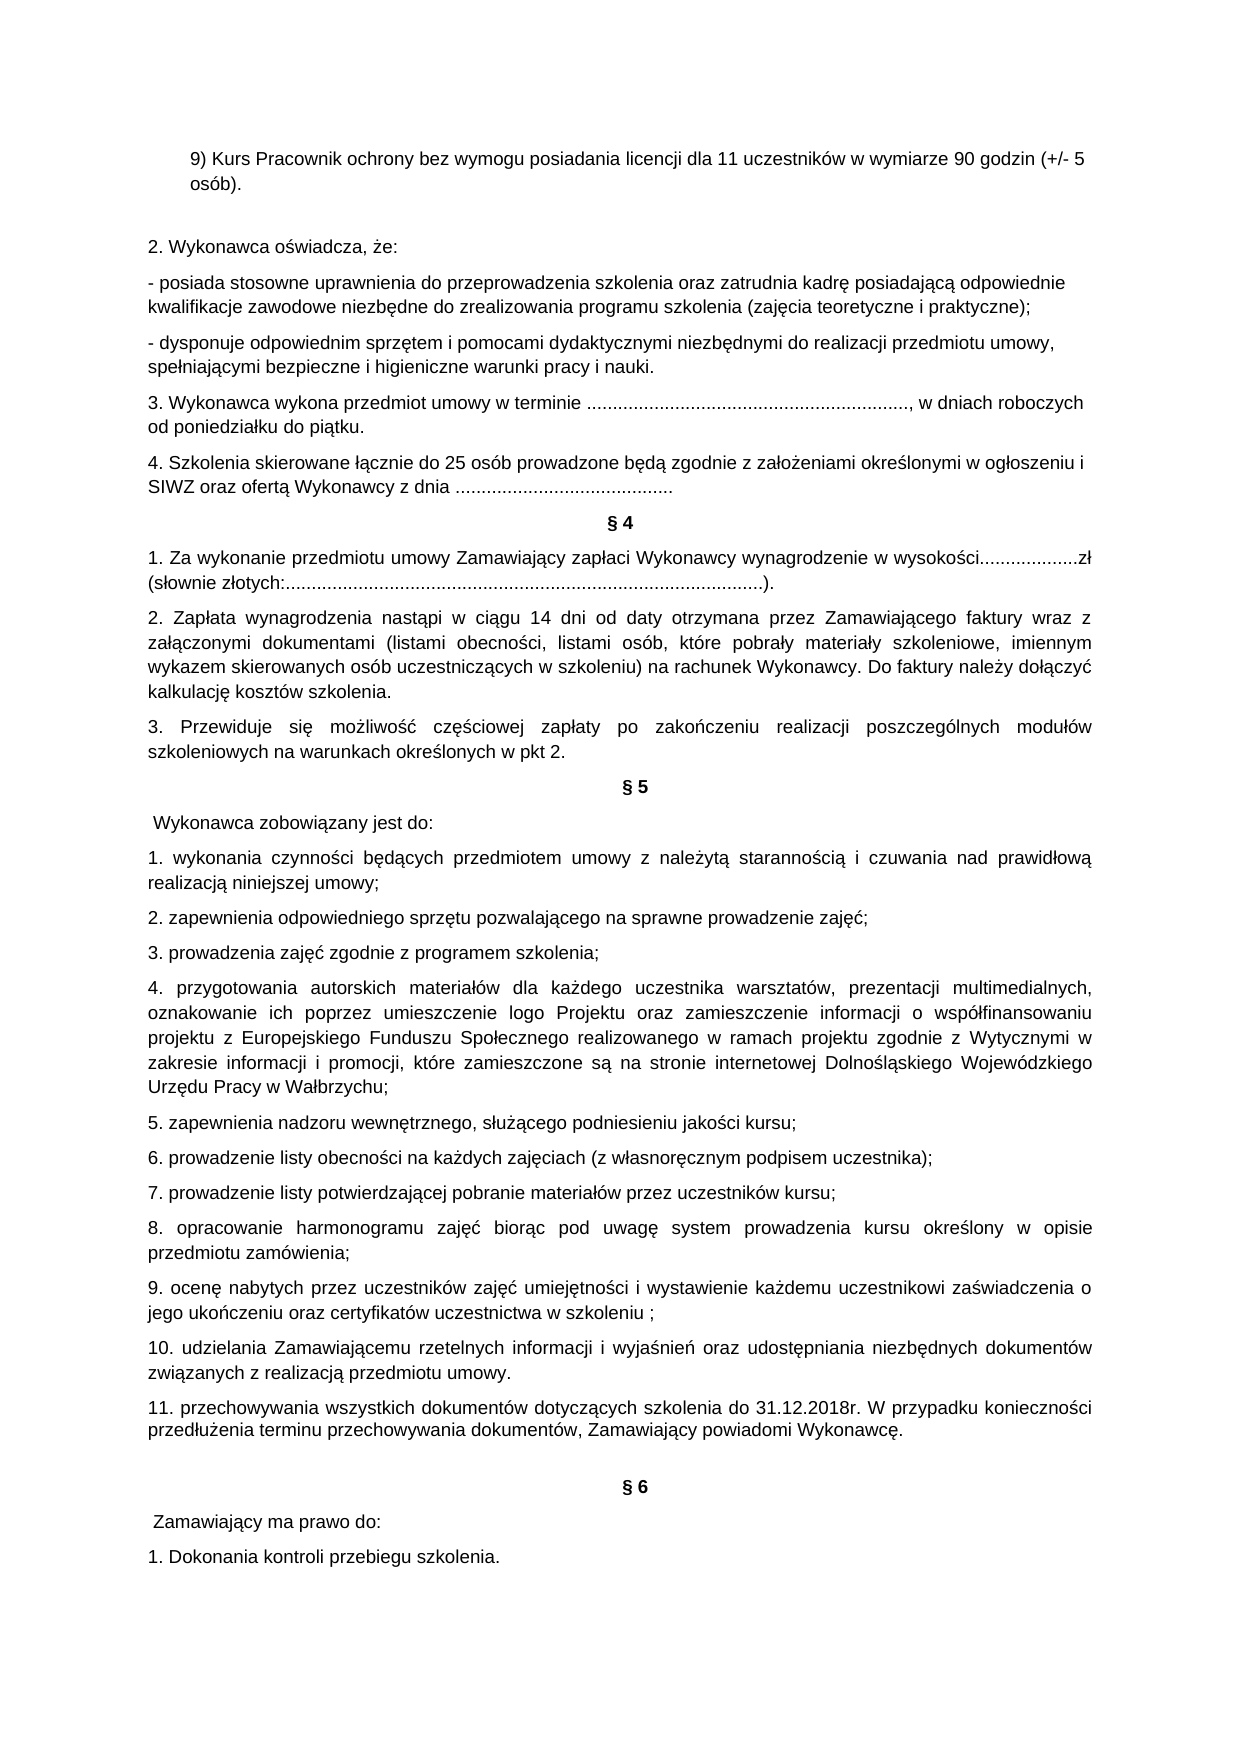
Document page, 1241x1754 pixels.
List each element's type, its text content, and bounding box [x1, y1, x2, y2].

text - dysponuje odpowiednim sprzętem i pomocami dydaktycznymi niezbędnymi do realizacji przedmiotu umowy, spełniającymi bezpieczne i higieniczne warunki pracy i nauki. [148, 332, 1093, 378]
text 2. Zapłata wynagrodzenia nastąpi w ciągu 14 dni od daty otrzymana przez Zamawiającego faktury wraz z załączonymi dokumentami (listami obecności, listami osób, które pobrały materiały szkoleniowe, imiennym wykazem skierowanych osób uczestniczących w szkoleniu) na rachunek Wykonawcy. Do faktury należy dołączyć kalkulację kosztów szkolenia. [148, 607, 1093, 703]
text 1. Za wykonanie przedmiotu umowy Zamawiający zapłaci Wykonawcy wynagrodzenie w wysokości...................zł (słownie złotych:............................................................................................). [148, 547, 1093, 593]
text 6. prowadzenie listy obecności na każdych zajęciach (z własnoręcznym podpisem uczestnika); [148, 1147, 1093, 1168]
text Zamawiający ma prawo do: [148, 1511, 1093, 1532]
text 3. Przewiduje się możliwość częściowej zapłaty po zakończeniu realizacji poszczególnych modułów szkoleniowych na warunkach określonych w pkt 2. [148, 716, 1093, 763]
text 3. Wykonawca wykona przedmiot umowy w terminie .............................................................., w dniach roboczych od poniedziałku do piątku. [148, 392, 1093, 438]
text 5. zapewnienia nadzoru wewnętrznego, służącego podniesieniu jakości kursu; [148, 1112, 1093, 1133]
text 7. prowadzenie listy potwierdzającej pobranie materiałów przez uczestników kursu; [148, 1182, 1093, 1203]
text § 4 [148, 512, 1093, 533]
text 10. udzielania Zamawiającemu rzetelnych informacji i wyjaśnień oraz udostępniania niezbędnych dokumentów związanych z realizacją przedmiotu umowy. [148, 1337, 1093, 1383]
text 2. zapewnienia odpowiedniego sprzętu pozwalającego na sprawne prowadzenie zajęć; [148, 907, 1093, 928]
text 9. ocenę nabytych przez uczestników zajęć umiejętności i wystawienie każdemu uczestnikowi zaświadczenia o jego ukończeniu oraz certyfikatów uczestnictwa w szkoleniu ; [148, 1277, 1093, 1323]
text § 6 [148, 1476, 1093, 1497]
text § 5 [148, 776, 1093, 798]
text 4. Szkolenia skierowane łącznie do 25 osób prowadzone będą zgodnie z założeniami określonymi w ogłoszeniu i SIWZ oraz ofertą Wykonawcy z dnia .......................................... [148, 452, 1093, 498]
text 3. prowadzenia zajęć zgodnie z programem szkolenia; [148, 942, 1093, 963]
list 9) Kurs Pracownik ochrony bez wymogu posiadania licencji dla 11 uczestników w wymiarze 90 godzin (+/- 5 osób). [190, 148, 1093, 194]
text 2. Wykonawca oświadcza, że: [148, 236, 1093, 258]
text 4. przygotowania autorskich materiałów dla każdego uczestnika warsztatów, prezentacji multimedialnych, oznakowanie ich poprzez umieszczenie logo Projektu oraz zamieszczenie informacji o współfinansowaniu projektu z Europejskiego Funduszu Społecznego realizowanego w ramach projektu zgodnie z Wytycznymi w zakresie informacji i promocji, które zamieszczone są na stronie internetowej Dolnośląskiego Wojewódzkiego Urzędu Pracy w Wałbrzychu; [148, 977, 1093, 1098]
text 8. opracowanie harmonogramu zajęć biorąc pod uwagę system prowadzenia kursu określony w opisie przedmiotu zamówienia; [148, 1217, 1093, 1263]
text Wykonawca zobowiązany jest do: [148, 812, 1093, 833]
text - posiada stosowne uprawnienia do przeprowadzenia szkolenia oraz zatrudnia kadrę posiadającą odpowiednie kwalifikacje zawodowe niezbędne do zrealizowania programu szkolenia (zajęcia teoretyczne i praktyczne); [148, 272, 1093, 318]
text 1. wykonania czynności będących przedmiotem umowy z należytą starannością i czuwania nad prawidłową realizacją niniejszej umowy; [148, 847, 1093, 893]
text 1. Dokonania kontroli przebiegu szkolenia. [148, 1546, 1093, 1567]
text 11. przechowywania wszystkich dokumentów dotyczących szkolenia do 31.12.2018r. W przypadku konieczności przedłużenia terminu przechowywania dokumentów, Zamawiający powiadomi Wykonawcę. [148, 1397, 1093, 1440]
